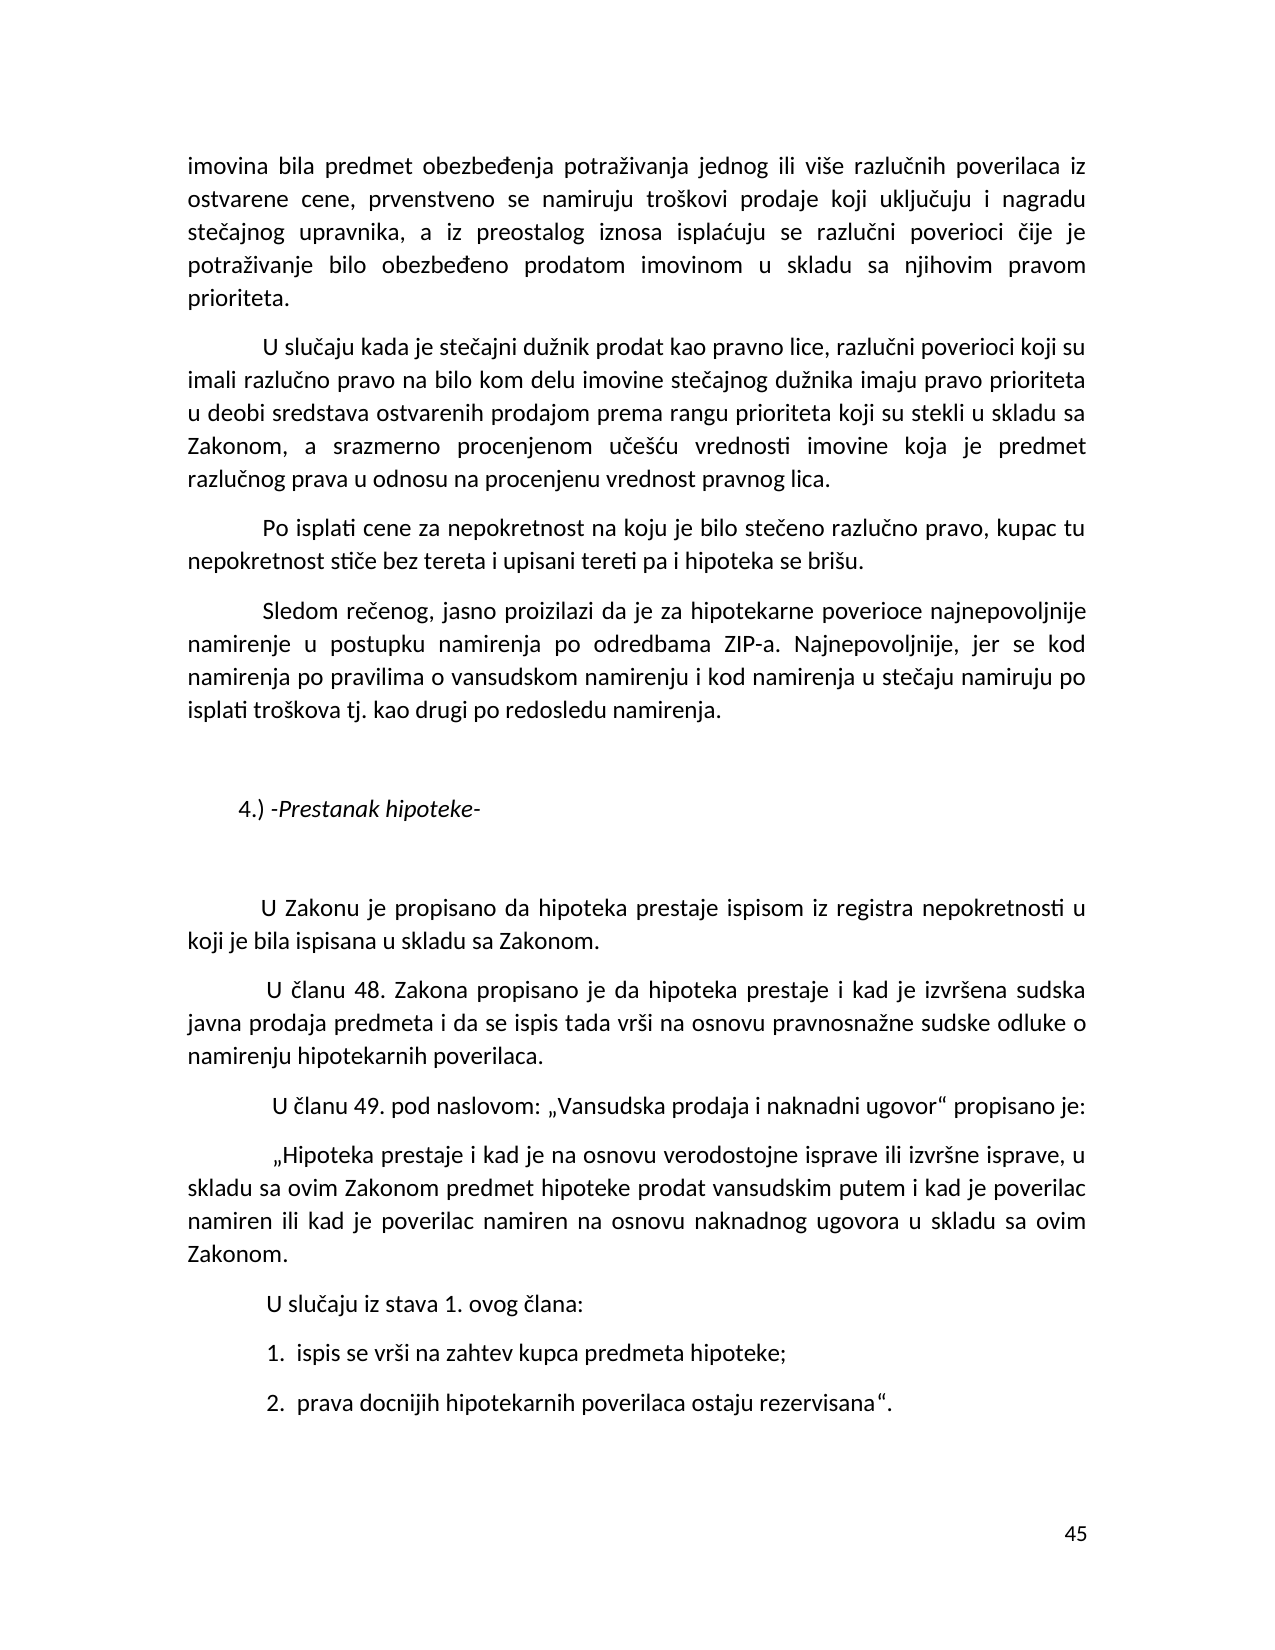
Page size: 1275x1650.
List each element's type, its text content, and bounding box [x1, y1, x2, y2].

text U članu 49. pod naslovom: „Vansudska prodaja i naknadni ugovor“ propisano je: [187, 1090, 1087, 1121]
text U slučaju kada je stečajni dužnik prodat kao pravno lice, razlučni poverioci koji su imali razlučno pravo na bilo kom delu imovine stečajnog dužnika imaju pravo prioriteta u deobi sredstava ostvarenih prodajom prema rangu prioriteta koji su stekli u skladu sa Zakonom, a srazmerno procenjenom učešću vrednosti imovine koja je predmet razlučnog prava u odnosu na procenjenu vrednost pravnog lica. [187, 331, 1087, 493]
text 1. ispis se vrši na zahtev kupca predmeta hipoteke; [187, 1337, 1087, 1368]
text „Hipoteka prestaje i kad je na osnovu verodostojne isprave ili izvršne isprave, u skladu sa ovim Zakonom predmet hipoteke prodat vansudskim putem i kad je poverilac namiren ili kad je poverilac namiren na osnovu naknadnog ugovora u skladu sa ovim Zakonom. [187, 1139, 1087, 1269]
text 2. prava docnijih hipotekarnih poverilaca ostaju rezervisana“. [187, 1387, 1087, 1418]
text U članu 48. Zakona propisano je da hipoteka prestaje i kad je izvršena sudska javna prodaja predmeta i da se ispis tada vrši na osnovu pravnosnažne sudske odluke o namirenju hipotekarnih poverilaca. [187, 974, 1087, 1071]
text 4.) -Prestanak hipoteke- [187, 793, 1087, 823]
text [187, 150, 1087, 312]
text Po isplati cene za nepokretnost na koju je bilo stečeno razlučno pravo, kupac tu nepokretnost stiče bez tereta i upisani tereti pa i hipoteka se brišu. [187, 512, 1087, 576]
text U Zakonu je propisano da hipoteka prestaje ispisom iz registra nepokretnosti u koji je bila ispisana u skladu sa Zakonom. [187, 892, 1087, 956]
text Sledom rečenog, jasno proizilazi da je za hipotekarne poverioce najnepovoljnije namirenje u postupku namirenja po odredbama ZIP-a. Najnepovoljnije, jer se kod namirenja po pravilima o vansudskom namirenju i kod namirenja u stečaju namiruju po isplati troškova tj. kao drugi po redosledu namirenja. [187, 595, 1087, 724]
text U slučaju iz stava 1. ovog člana: [187, 1288, 1087, 1318]
